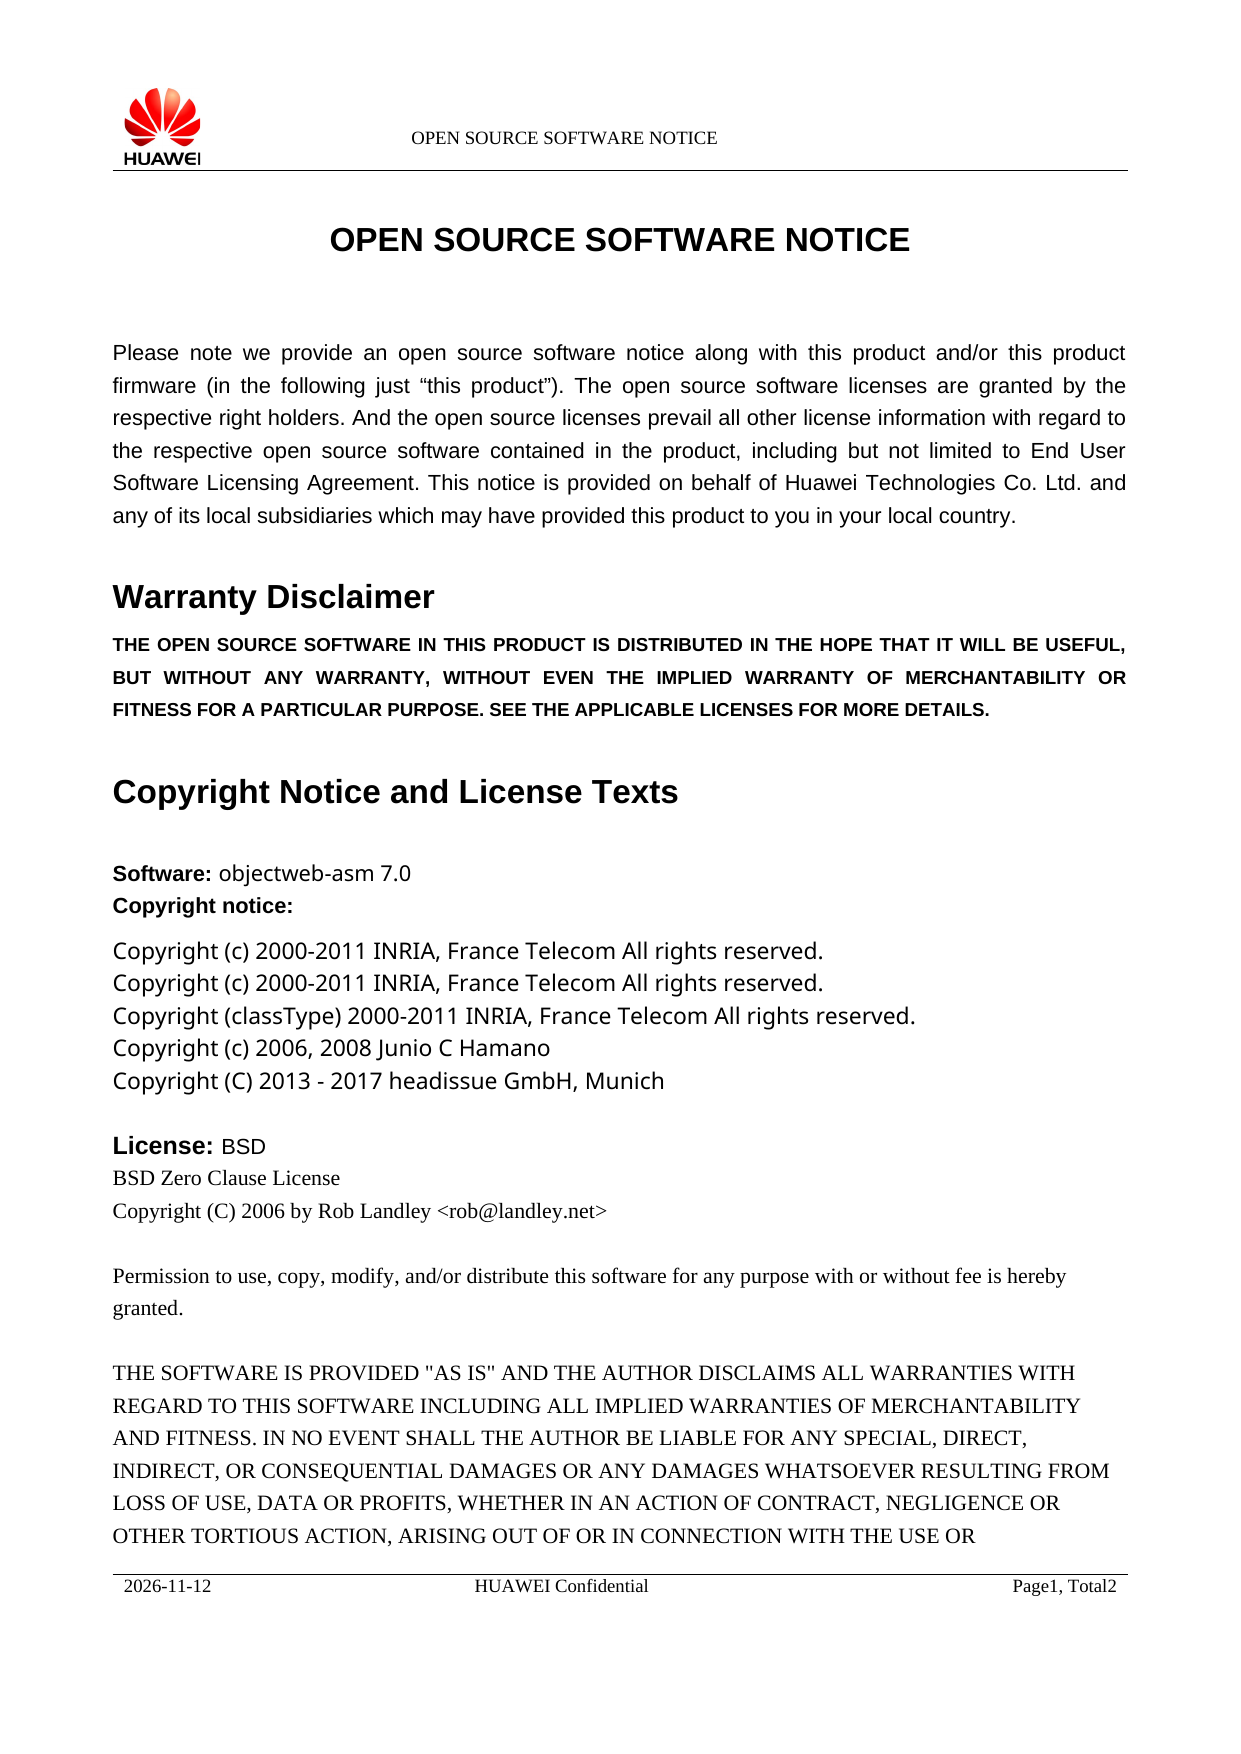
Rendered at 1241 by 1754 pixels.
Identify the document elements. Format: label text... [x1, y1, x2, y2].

text License: BSD [112, 1129, 1128, 1161]
text Please note we provide an open source software notice along with this product and/or this product firmware (in the following just “this product”). The open source software licenses are granted by the respective right holders. And the open source licenses prevail all other license information with regard to the respective open source software contained in the product, including but not limited to End User Software Licensing Agreement. This notice is provided on behalf of Huawei Technologies Co. Ltd. and any of its local subsidiaries which may have provided this product to you in your local country. [112, 336, 1128, 531]
picture [124, 88, 201, 165]
text Copyright notice: [112, 889, 1128, 921]
title Software: objectweb-asm 7.0 [112, 856, 1128, 889]
text OPEN SOURCE SOFTWARE NOTICE [112, 206, 1128, 271]
text The open source software in this product is distributed in the hope that it will be useful, but WITHOUT ANY WARRANTY, without even the implied warranty of MERCHANTABILITY or FITNESS FOR A PARTICULAR PURPOSE. See the applicable licenses for more details. [112, 629, 1128, 726]
text Copyright (c) 2000-2011 INRIA, France Telecom All rights reserved. Copyright (c) 2000-2011 INRIA, France Telecom All rights reserved. Copyright (classType) 2000-2011 INRIA, France Telecom All rights reserved. Copyright (c) 2006, 2008 Junio C Hamano Copyright (C) 2013 - 2017 headissue GmbH, Munich [112, 934, 1128, 1129]
text Copyright Notice and License Texts [112, 759, 1128, 824]
text Warranty Disclaimer [112, 564, 1128, 629]
